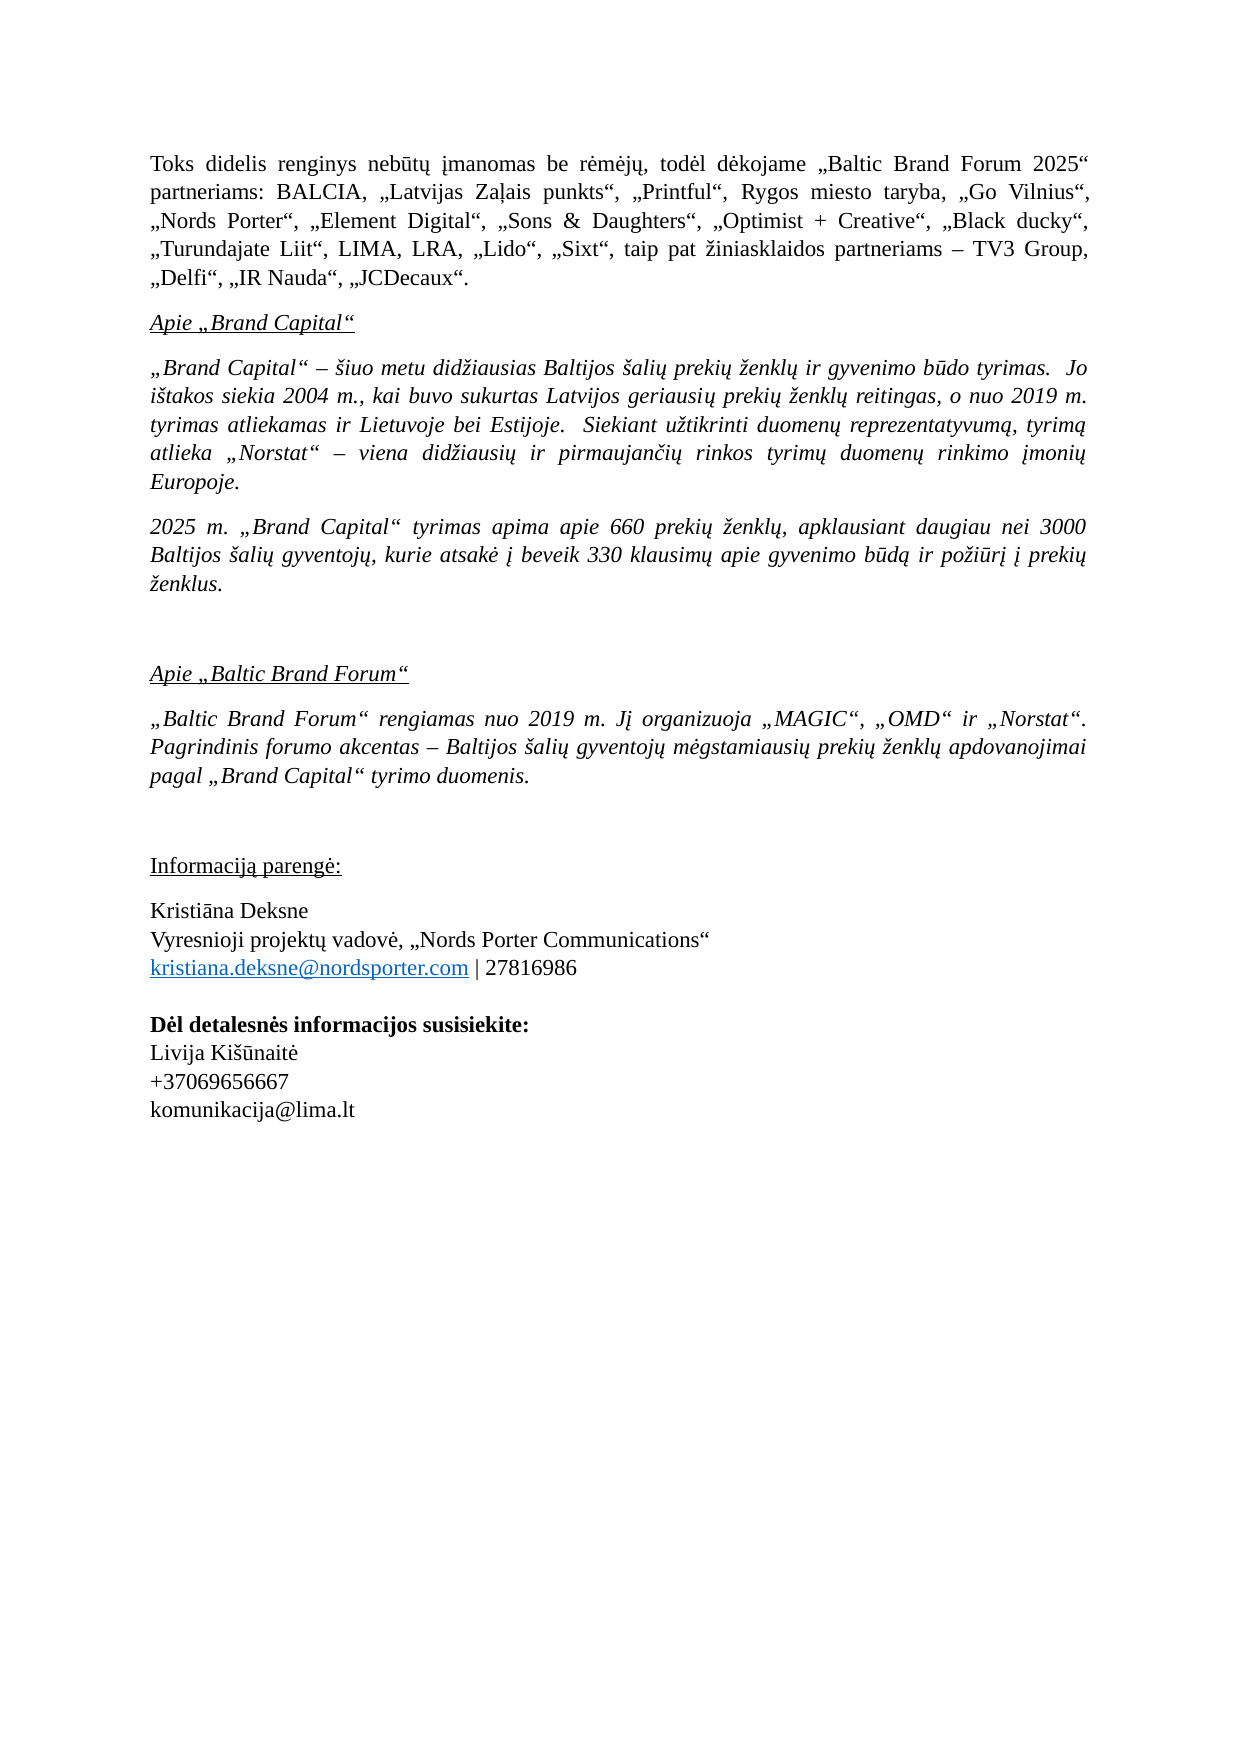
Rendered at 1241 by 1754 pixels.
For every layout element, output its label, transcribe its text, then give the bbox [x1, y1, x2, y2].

text +37069656667 [150, 1068, 1090, 1094]
text „Baltic Brand Forum“ rengiamas nuo 2019 m. Jį organizuoja „MAGIC“, „OMD“ ir „Norstat“. Pagrindinis forumo akcentas – Baltijos šalių gyventojų mėgstamiausių prekių ženklų apdovanojimai pagal „Brand Capital“ tyrimo duomenis. [150, 705, 1090, 788]
text kristiana.deksne@nordsporter.com | 27816986 [150, 954, 1090, 980]
text Toks didelis renginys nebūtų įmanomas be rėmėjų, todėl dėkojame „Baltic Brand Forum 2025“ partneriams: BALCIA, „Latvijas Zaļais punkts“, „Printful“, Rygos miesto taryba, „Go Vilnius“, „Nords Porter“, „Element Digital“, „Sons & Daughters“, „Optimist + Creative“, „Black ducky“, „Turundajate Liit“, LIMA, LRA, „Lido“, „Sixt“, taip pat žiniasklaidos partneriams – TV3 Group, „Delfi“, „IR Nauda“, „JCDecaux“. [150, 150, 1090, 290]
text Kristiāna Deksne [150, 897, 1090, 923]
text „Brand Capital“ – šiuo metu didžiausias Baltijos šalių prekių ženklų ir gyvenimo būdo tyrimas. Jo ištakos siekia 2004 m., kai buvo sukurtas Latvijos geriausių prekių ženklų reitingas, o nuo 2019 m. tyrimas atliekamas ir Lietuvoje bei Estijoje. Siekiant užtikrinti duomenų reprezentatyvumą, tyrimą atlieka „Norstat“ – viena didžiausių ir pirmaujančių rinkos tyrimų duomenų rinkimo įmonių Europoje. [150, 354, 1090, 494]
text Dėl detalesnės informacijos susisiekite: [150, 1011, 1090, 1037]
text Apie „Brand Capital“ [150, 309, 1090, 335]
text komunikacija@lima.lt [150, 1096, 1090, 1123]
text Apie „Baltic Brand Forum“ [150, 660, 1090, 686]
text 2025 m. „Brand Capital“ tyrimas apima apie 660 prekių ženklų, apklausiant daugiau nei 3000 Baltijos šalių gyventojų, kurie atsakė į beveik 330 klausimų apie gyvenimo būdą ir požiūrį į prekių ženklus. [150, 513, 1090, 596]
text Livija Kišūnaitė [150, 1039, 1090, 1066]
text Vyresnioji projektų vadovė, „Nords Porter Communications“ [150, 926, 1090, 952]
text Informaciją parengė: [150, 852, 1090, 878]
